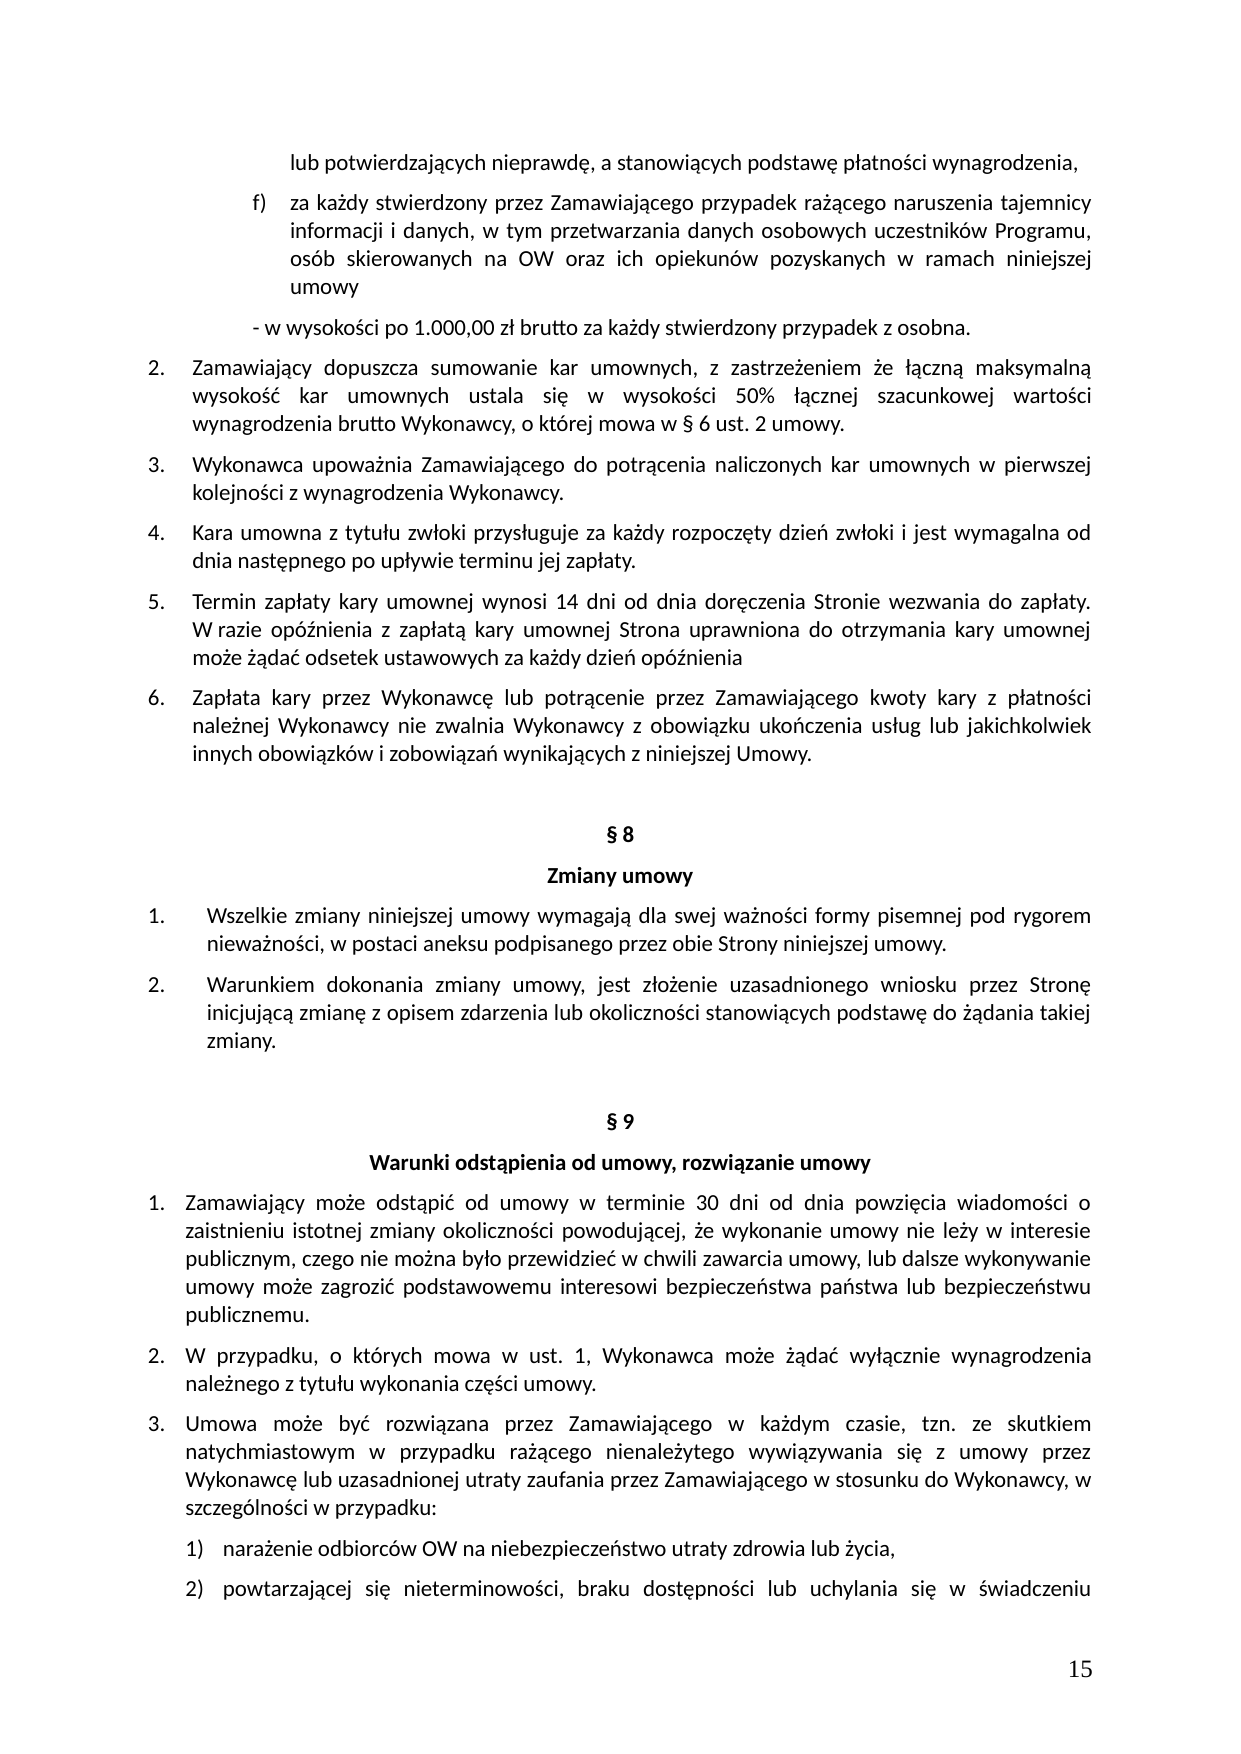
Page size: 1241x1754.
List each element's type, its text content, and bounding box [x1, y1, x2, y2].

list narażenie odbiorców OW na niebezpieczeństwo utraty zdrowia lub życia, [185, 1534, 1093, 1562]
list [252, 148, 1093, 176]
list Warunkiem dokonania zmiany umowy, jest złożenie uzasadnionego wniosku przez Stronę inicjującą zmianę z opisem zdarzenia lub okoliczności stanowiących podstawę do żądania takiej zmiany. [148, 970, 1093, 1054]
list za każdy stwierdzony przez Zamawiającego przypadek rażącego naruszenia tajemnicy informacji i danych, w tym przetwarzania danych osobowych uczestników Programu, osób skierowanych na OW oraz ich opiekunów pozyskanych w ramach niniejszej umowy [252, 188, 1093, 300]
list Wykonawca upoważnia Zamawiającego do potrącenia naliczonych kar umownych w pierwszej kolejności z wynagrodzenia Wykonawcy. [148, 450, 1093, 506]
list Zamawiający może odstąpić od umowy w terminie 30 dni od dnia powzięcia wiadomości o zaistnieniu istotnej zmiany okoliczności powodującej, że wykonanie umowy nie leży w interesie publicznym, czego nie można było przewidzieć w chwili zawarcia umowy, lub dalsze wykonywanie umowy może zagrozić podstawowemu interesowi bezpieczeństwa państwa lub bezpieczeństwu publicznemu. [148, 1188, 1093, 1328]
list Umowa może być rozwiązana przez Zamawiającego w każdym czasie, tzn. ze skutkiem natychmiastowym w przypadku rażącego nienależytego wywiązywania się z umowy przez Wykonawcę lub uzasadnionej utraty zaufania przez Zamawiającego w stosunku do Wykonawcy, w szczególności w przypadku: [148, 1409, 1093, 1521]
text § 8 [148, 821, 1093, 848]
text - w wysokości po 1.000,00 zł brutto za każdy stwierdzony przypadek z osobna. [252, 313, 1093, 341]
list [185, 1574, 1093, 1602]
list Zapłata kary przez Wykonawcę lub potrącenie przez Zamawiającego kwoty kary z płatności należnej Wykonawcy nie zwalnia Wykonawcy z obowiązku ukończenia usług lub jakichkolwiek innych obowiązków i zobowiązań wynikających z niniejszej Umowy. [148, 683, 1093, 767]
text Zmiany umowy [148, 861, 1093, 889]
list Zamawiający dopuszcza sumowanie kar umownych, z zastrzeżeniem że łączną maksymalną wysokość kar umownych ustala się w wysokości 50% łącznej szacunkowej wartości wynagrodzenia brutto Wykonawcy, o której mowa w § 6 ust. 2 umowy. [148, 353, 1093, 437]
text Warunki odstąpienia od umowy, rozwiązanie umowy [148, 1148, 1093, 1176]
list Wszelkie zmiany niniejszej umowy wymagają dla swej ważności formy pisemnej pod rygorem nieważności, w postaci aneksu podpisanego przez obie Strony niniejszej umowy. [148, 902, 1093, 958]
list Termin zapłaty kary umownej wynosi 14 dni od dnia doręczenia Stronie wezwania do zapłaty. W razie opóźnienia z zapłatą kary umownej Strona uprawniona do otrzymania kary umownej może żądać odsetek ustawowych za każdy dzień opóźnienia [148, 587, 1093, 671]
list W przypadku, o których mowa w ust. 1, Wykonawca może żądać wyłącznie wynagrodzenia należnego z tytułu wykonania części umowy. [148, 1341, 1093, 1397]
list Kara umowna z tytułu zwłoki przysługuje za każdy rozpoczęty dzień zwłoki i jest wymagalna od dnia następnego po upływie terminu jej zapłaty. [148, 518, 1093, 574]
text § 9 [148, 1107, 1093, 1135]
